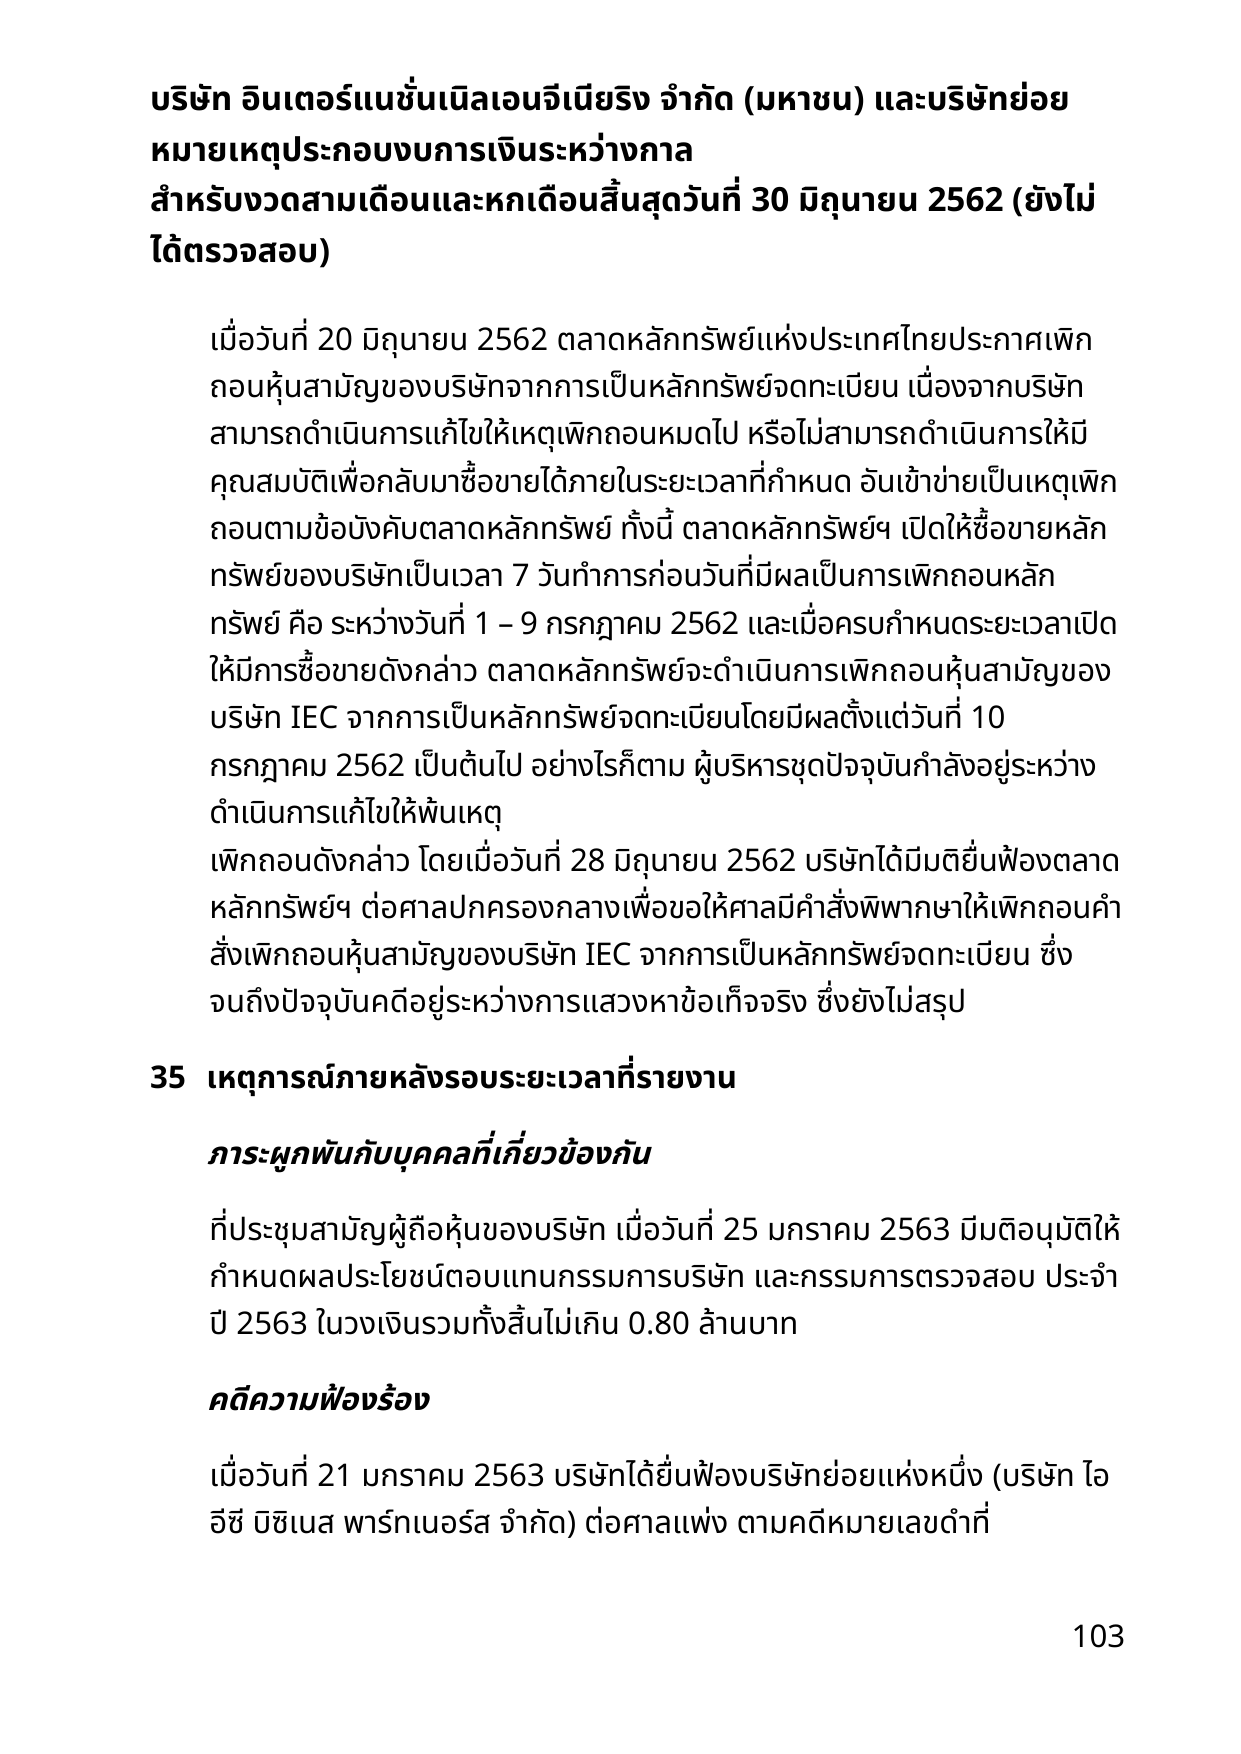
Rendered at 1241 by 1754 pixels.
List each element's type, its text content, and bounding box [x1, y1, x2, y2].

text คดีความฟ้องร้อง [207, 1377, 1125, 1424]
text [209, 1453, 1125, 1548]
text เมื่อวันที่ 20 มิถุนายน 2562 ตลาดหลักทรัพย์แห่งประเทศไทยประกาศเพิกถอนหุ้นสามัญของบริษัทจากการเป็นหลักทรัพย์จดทะเบียน เนื่องจากบริษัทสามารถดำเนินการแก้ไขให้เหตุเพิกถอนหมดไป หรือไม่สามารถดำเนินการให้มีคุณสมบัติเพื่อกลับมาซื้อขายได้ภายในระยะเวลาที่กำหนด อันเข้าข่ายเป็นเหตุเพิกถอนตามข้อบังคับตลาดหลักทรัพย์ ทั้งนี้ ตลาดหลักทรัพย์ฯ เปิดให้ซื้อขายหลักทรัพย์ของบริษัทเป็นเวลา 7 วันทำการก่อนวันที่มีผลเป็นการเพิกถอนหลักทรัพย์ คือ ระหว่างวันที่ 1 – 9 กรกฎาคม 2562 และเมื่อครบกำหนดระยะเวลาเปิดให้มีการซื้อขายดังกล่าว ตลาดหลักทรัพย์จะดำเนินการเพิกถอนหุ้นสามัญของบริษัท IEC จากการเป็นหลักทรัพย์จดทะเบียนโดยมีผลตั้งแต่วันที่ 10 กรกฎาคม 2562 เป็นต้นไป อย่างไรก็ตาม ผู้บริหารชุดปัจจุบันกำลังอยู่ระหว่างดำเนินการแก้ไขให้พ้นเหตุ เพิกถอนดังกล่าว โดยเมื่อวันที่ 28 มิถุนายน 2562 บริษัทได้มีมติยื่นฟ้องตลาดหลักทรัพย์ฯ ต่อศาลปกครองกลางเพื่อขอให้ศาลมีคำสั่งพิพากษาให้เพิกถอนคำสั่งเพิกถอนหุ้นสามัญของบริษัท IEC จากการเป็นหลักทรัพย์จดทะเบียน ซึ่งจนถึงปัจจุบันคดีอยู่ระหว่างการแสวงหาข้อเท็จจริง ซึ่งยังไม่สรุป [209, 317, 1125, 1027]
text ภาระผูกพันกับบุคคลที่เกี่ยวข้องกัน [207, 1131, 1125, 1178]
list เหตุการณ์ภายหลังรอบระยะเวลาที่รายงาน [150, 1055, 1125, 1103]
text ที่ประชุมสามัญผู้ถือหุ้นของบริษัท เมื่อวันที่ 25 มกราคม 2563 มีมติอนุมัติให้กำหนดผลประโยชน์ตอบแทนกรรมการบริษัท และกรรมการตรวจสอบ ประจำปี 2563 ในวงเงินรวมทั้งสิ้นไม่เกิน 0.80 ล้านบาท [209, 1207, 1125, 1349]
